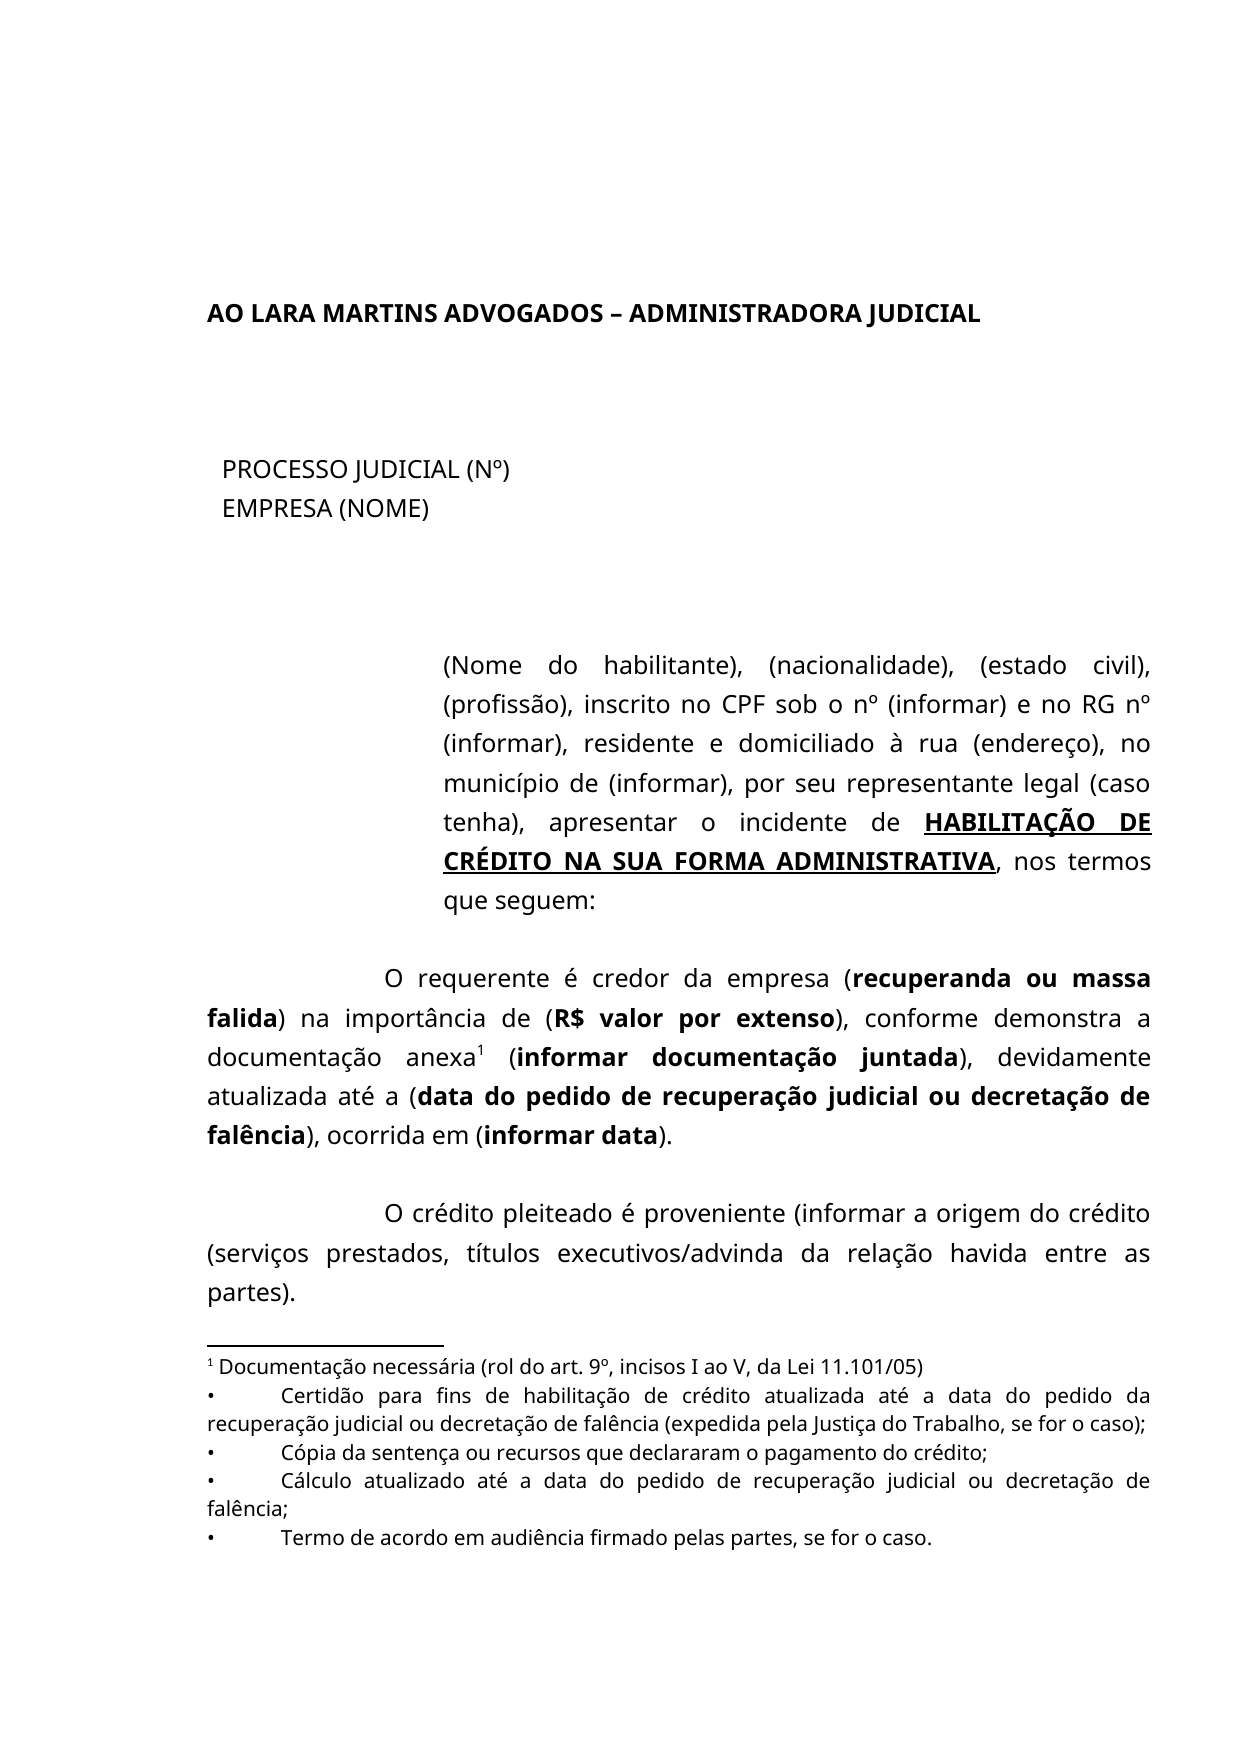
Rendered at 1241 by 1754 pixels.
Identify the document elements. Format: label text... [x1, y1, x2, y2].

text (Nome do habilitante), (nacionalidade), (estado civil), (profissão), inscrito no CPF sob o nº (informar) e no RG nº (informar), residente e domiciliado à rua (endereço), no município de (informar), por seu representante legal (caso tenha), apresentar o incidente de HABILITAÇÃO DE CRÉDITO NA SUA FORMA ADMINISTRATIVA, nos termos que seguem: [443, 648, 1152, 917]
text AO LARA MARTINS ADVOGADOS – ADMINISTRADORA JUDICIAL [207, 295, 1152, 329]
text PROCESSO JUDICIAL (Nº) [207, 452, 1152, 486]
text O requerente é credor da empresa (recuperanda ou massa falida) na importância de (R$ valor por extenso), conforme demonstra a documentação anexa (informar documentação juntada), devidamente atualizada até a (data do pedido de recuperação judicial ou decretação de falência), ocorrida em (informar data). [207, 961, 1152, 1152]
text O crédito pleiteado é proveniente (informar a origem do crédito (serviços prestados, títulos executivos/advinda da relação havida entre as partes). [207, 1196, 1152, 1308]
text EMPRESA (NOME) [207, 491, 1152, 525]
